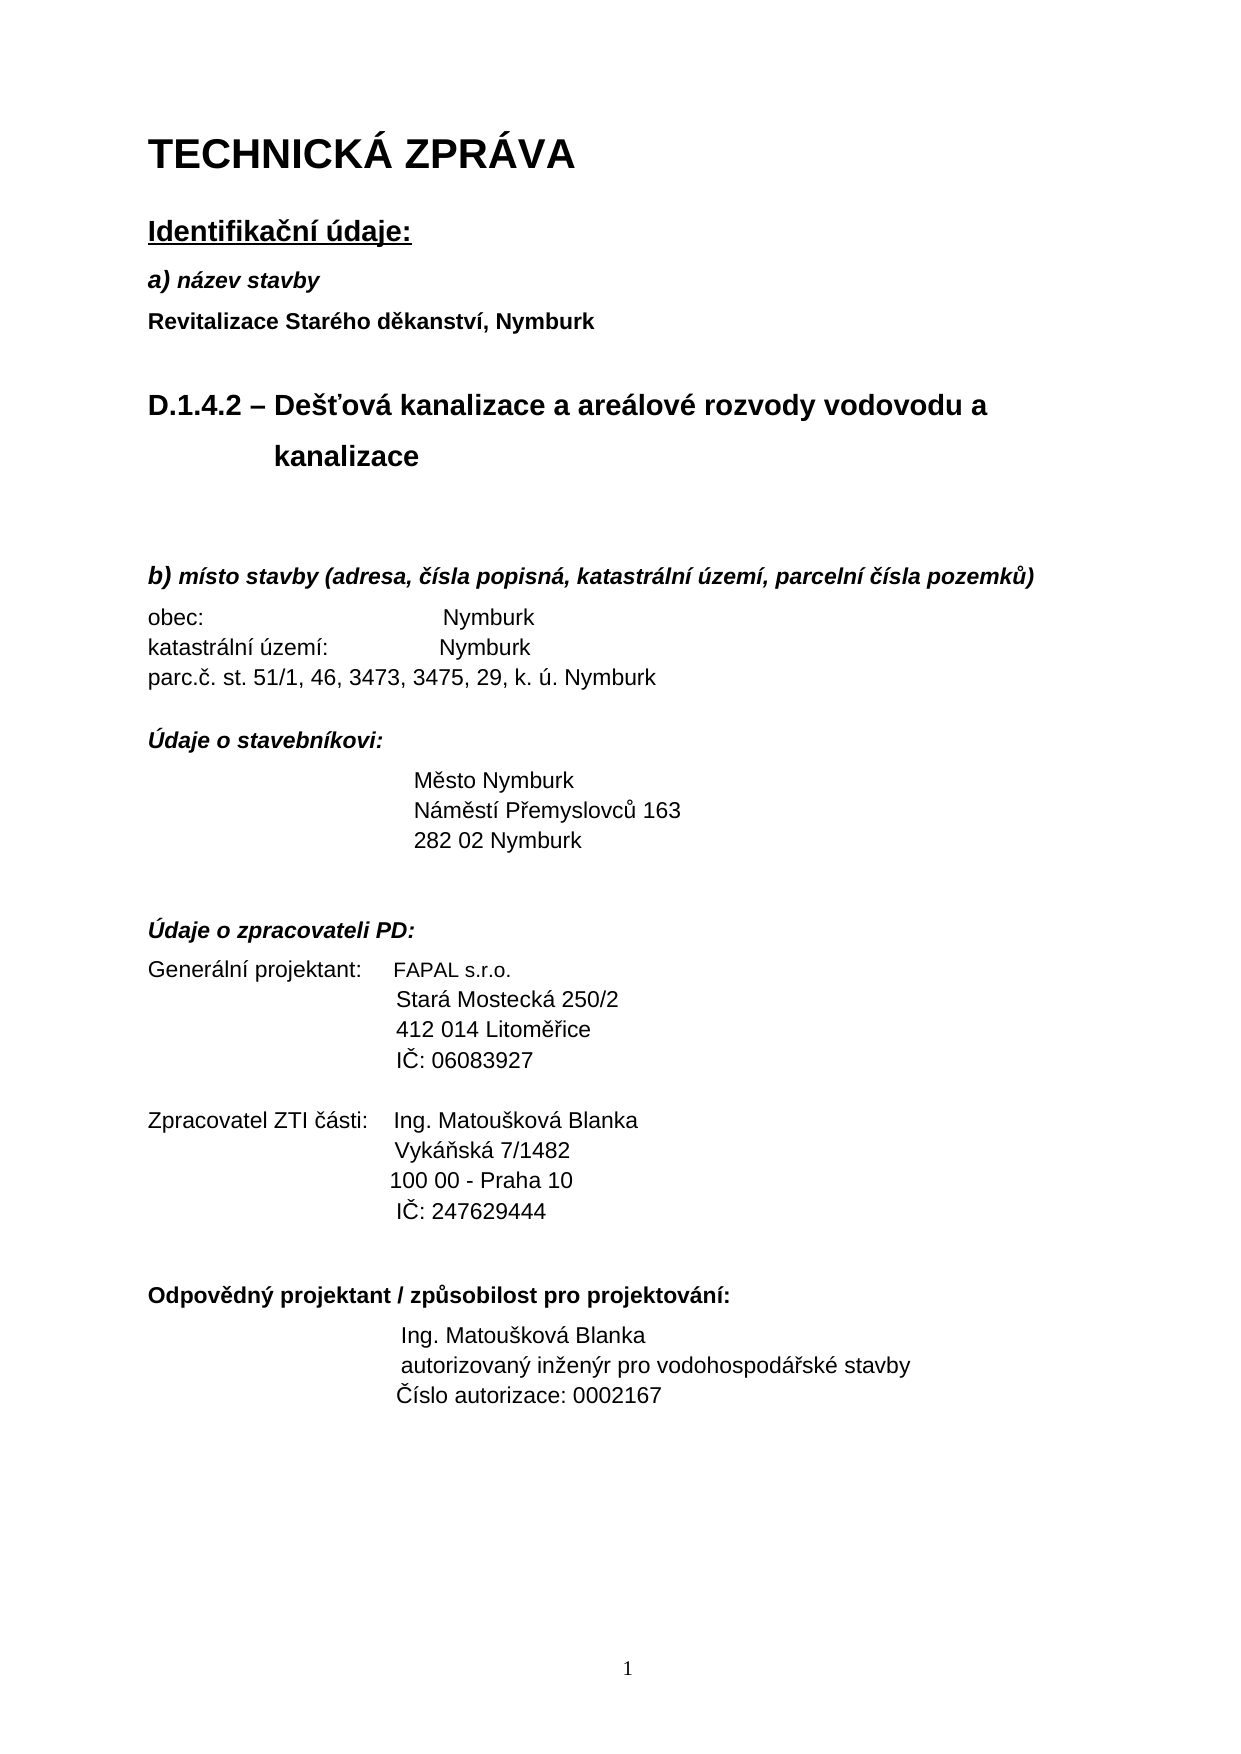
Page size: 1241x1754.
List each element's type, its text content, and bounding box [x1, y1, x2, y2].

list Číslo autorizace: 0002167 [148, 1382, 1107, 1408]
list Náměstí Přemyslovců 163 [148, 797, 1107, 823]
list Ing. [148, 1322, 1107, 1348]
list katastrální území: Nymburk [148, 634, 1107, 660]
list 100 00 - Praha 10 [148, 1167, 1107, 1194]
text TECHNICKÁ ZPRÁVA [148, 129, 1107, 177]
list D.1.4.2 – Dešťová kanalizace a areálové rozvody vodovodu a kanalizace [148, 388, 1107, 472]
list Vykáňská 7/1482 [148, 1137, 1107, 1164]
list parc.č. st. 51/1, 46, 3473, 3475, 29, k. ú. Nymburk [148, 664, 1107, 691]
text a) název stavby [148, 264, 1107, 293]
list obec: Nymburk [148, 604, 1107, 630]
list Stará Mostecká 250/2 [148, 986, 1107, 1013]
list IČ: 06083927 [148, 1047, 1107, 1073]
list IČ: 247629444 [148, 1198, 1107, 1224]
list autorizovaný inženýr pro vodohospodářské stavby [148, 1352, 1107, 1378]
text b) místo stavby (adresa, čísla popisná, katastrální území, parcelní čísla pozemků) [148, 561, 1107, 589]
text Údaje o zpracovateli PD: [148, 917, 1107, 943]
text Údaje o stavebníkovi: [148, 727, 1107, 754]
list Generální projektant: FAPAL s.r.o. [148, 956, 1107, 982]
list Revitalizace Starého děkanství, Nymburk [148, 308, 1107, 334]
list 282 02 Nymburk [148, 827, 1107, 854]
list Zpracovatel ZTI části: Ing. Matoušková Blanka [148, 1107, 1107, 1133]
list Město Nymburk [148, 767, 1107, 793]
list 412 014 Litoměřice [148, 1016, 1107, 1043]
subtitle Identifikační údaje: [148, 214, 1107, 248]
text Odpovědný projektant / způsobilost pro projektování: [148, 1282, 1107, 1308]
